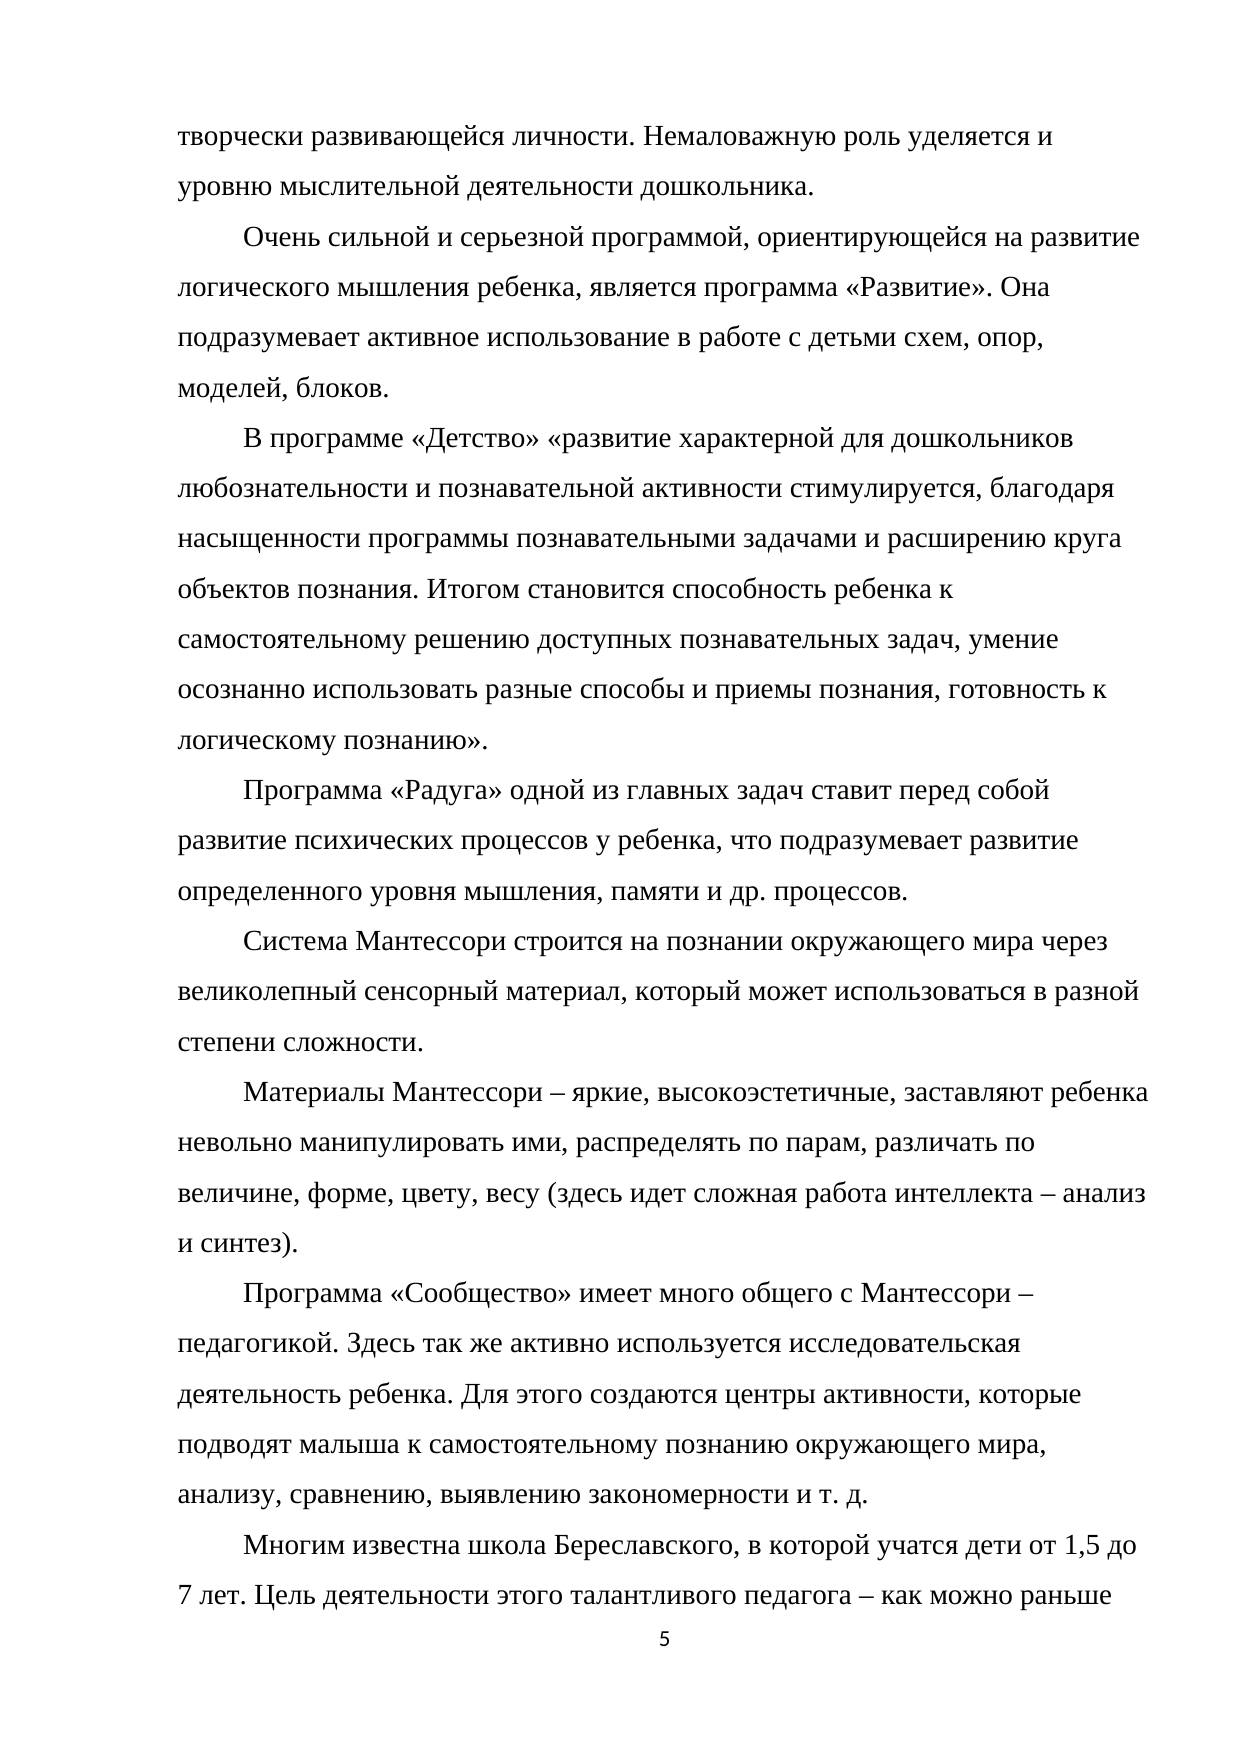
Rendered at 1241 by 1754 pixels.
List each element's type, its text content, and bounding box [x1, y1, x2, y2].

text В программе «Детство» «развитие характерной для дошкольников любознательности и познавательной активности стимулируется, благодаря насыщенности программы познавательными задачами и расширению круга объектов познания. Итогом становится способность ребенка к самостоятельному решению доступных познавательных задач, умение осознанно использовать разные способы и приемы познания, готовность к логическому познанию». [177, 420, 1152, 755]
text Система Мантессори строится на познании окружающего мира через великолепный сенсорный материал, который может использоваться в разной степени сложности. [177, 923, 1152, 1057]
text Программа «Сообщество» имеет много общего с Мантессори – педагогикой. Здесь так же активно используется исследовательская деятельность ребенка. Для этого создаются центры активности, которые подводят малыша к самостоятельному познанию окружающего мира, анализу, сравнению, выявлению закономерности и т. д. [177, 1275, 1152, 1510]
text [177, 1527, 1152, 1611]
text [177, 118, 1152, 202]
text Материалы Мантессори – яркие, высокоэстетичные, заставляют ребенка невольно манипулировать ими, распределять по парам, различать по величине, форме, цвету, весу (здесь идет сложная работа интеллекта – анализ и синтез). [177, 1074, 1152, 1258]
text Программа «Радуга» одной из главных задач ставит перед собой развитие психических процессов у ребенка, что подразумевает развитие определенного уровня мышления, памяти и др. процессов. [177, 772, 1152, 906]
text Очень сильной и серьезной программой, ориентирующейся на развитие логического мышления ребенка, является программа «Развитие». Она подразумевает активное использование в работе с детьми схем, опор, моделей, блоков. [177, 219, 1152, 403]
